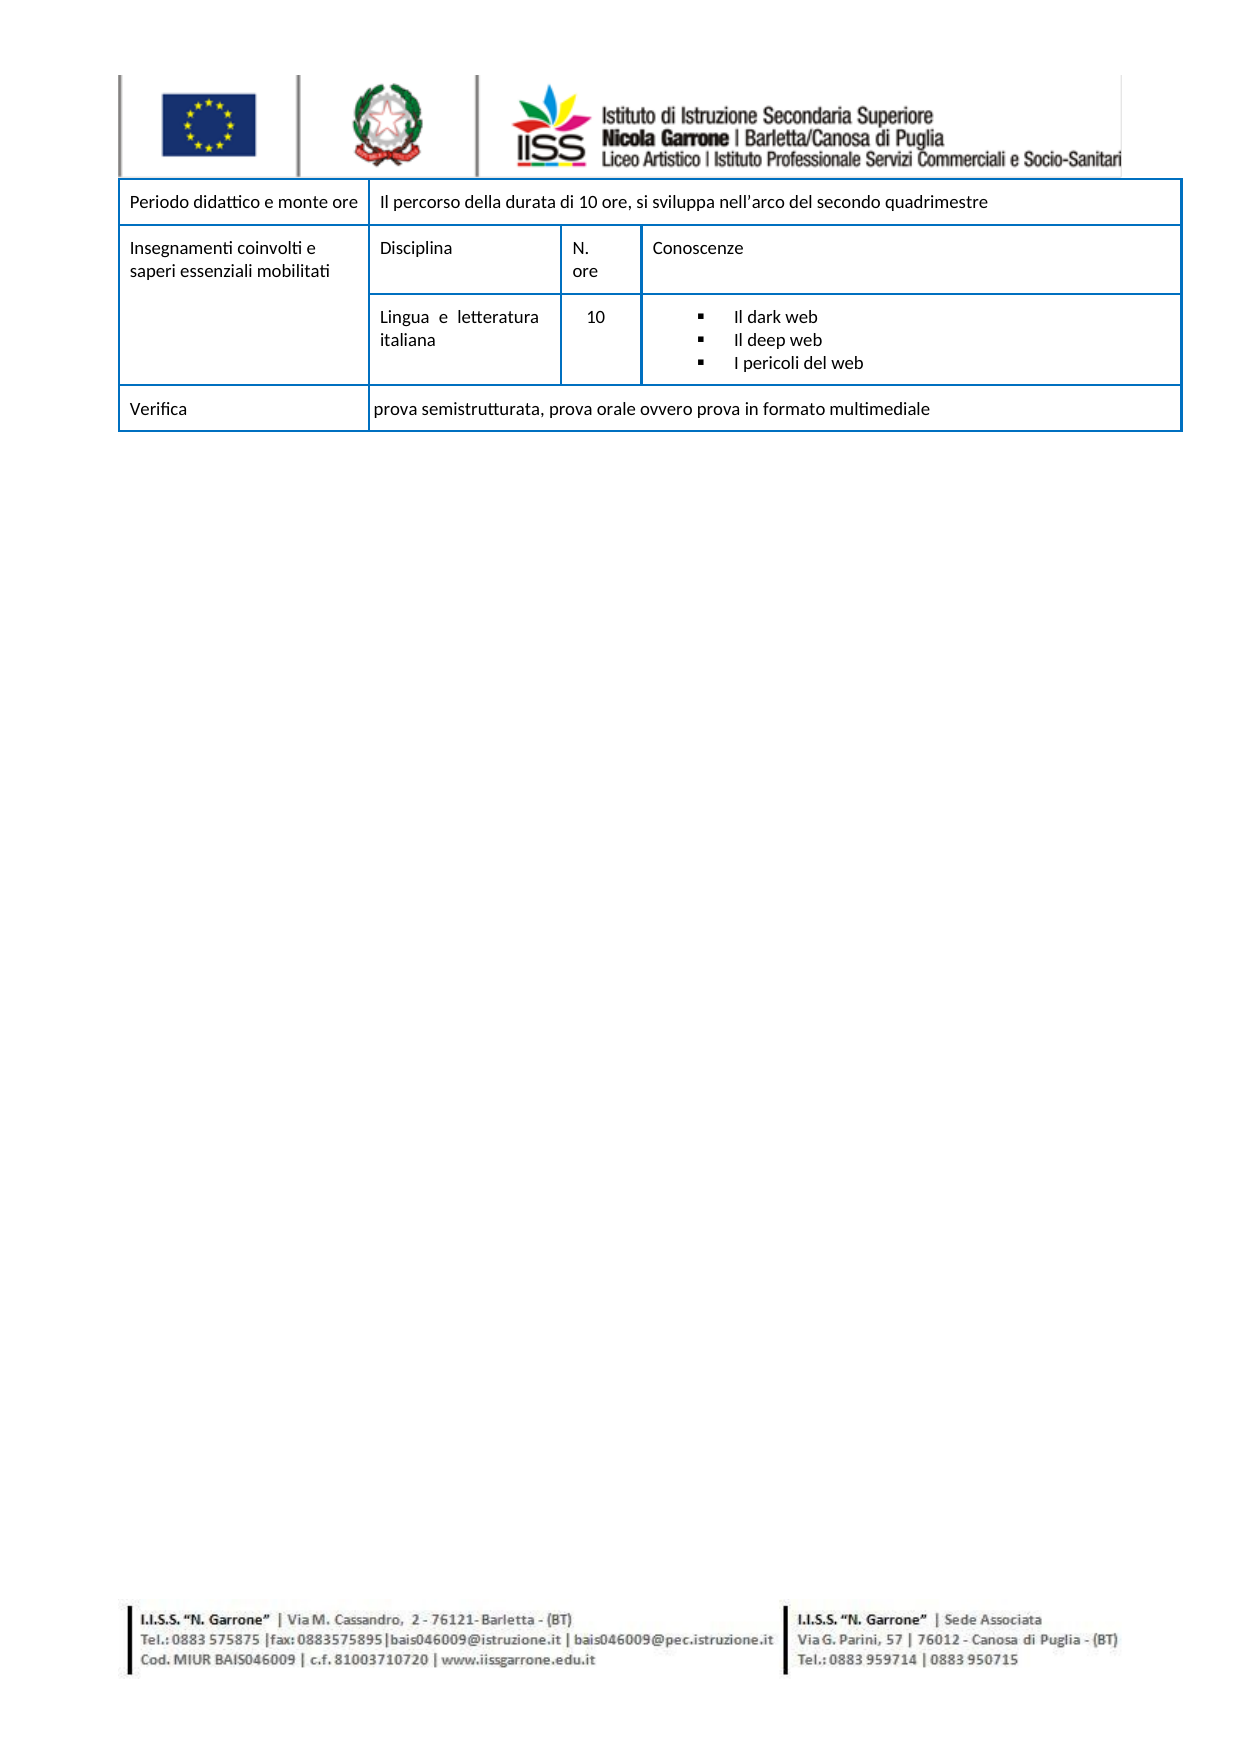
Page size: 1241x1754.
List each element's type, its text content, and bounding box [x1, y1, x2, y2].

table_cell Conoscenze [643, 226, 1180, 293]
table_cell Periodo didattico e monte ore [120, 180, 368, 224]
table_cell Insegnamenti coinvolti e saperi essenziali mobilitati [120, 226, 368, 384]
table_cell Disciplina [370, 226, 560, 293]
table_cell Lingua e letteratura italiana [370, 295, 560, 384]
table_cell Verifica [120, 386, 368, 430]
table_cell Il dark web Il deep web I pericoli del web [643, 295, 1180, 384]
table_cell N. ore [562, 226, 640, 293]
picture [118, 75, 1123, 178]
table_cell prova semistrutturata, prova orale ovvero prova in formato multimediale [370, 386, 1180, 430]
table_cell Il percorso della durata di 10 ore, si sviluppa nell’arco del secondo quadrimestre [370, 180, 1180, 224]
table_cell 10 [562, 295, 640, 384]
picture [118, 1599, 1123, 1679]
